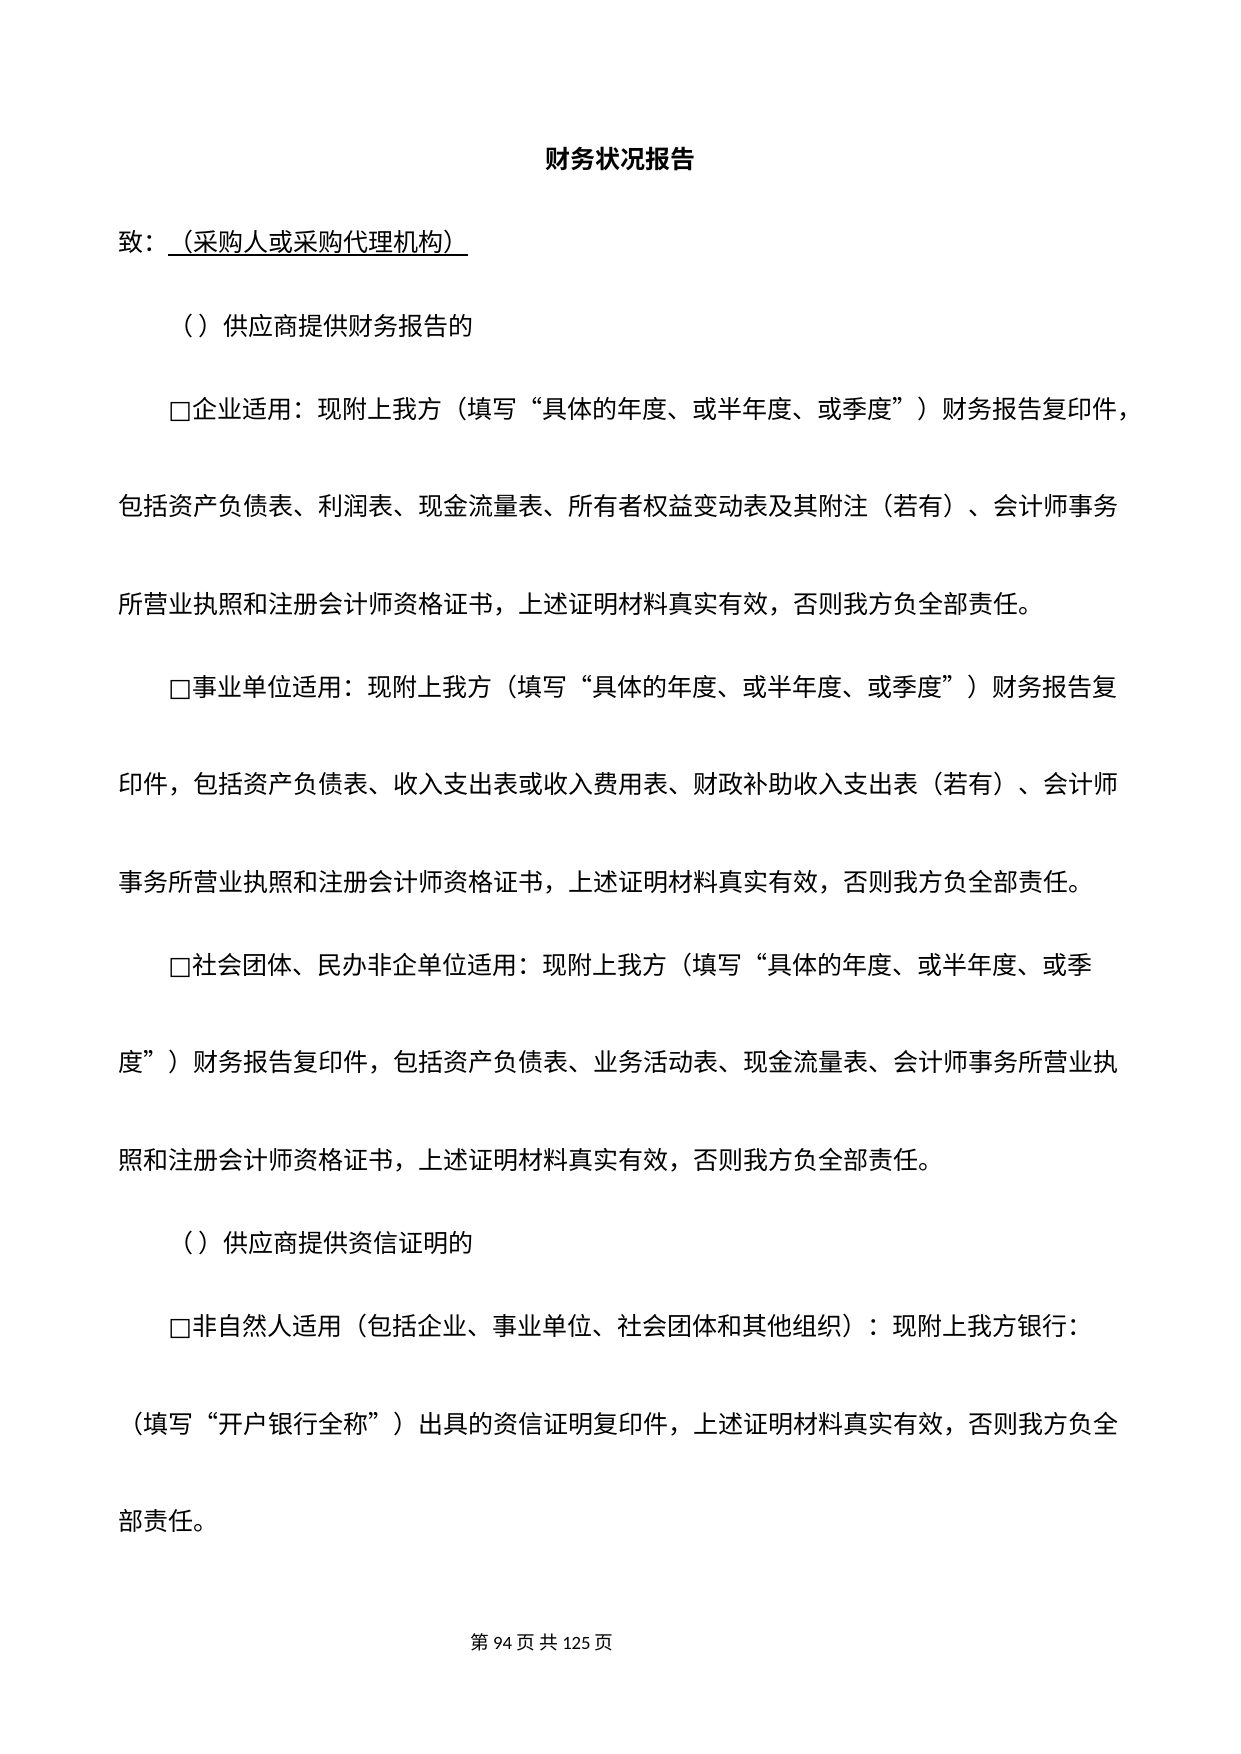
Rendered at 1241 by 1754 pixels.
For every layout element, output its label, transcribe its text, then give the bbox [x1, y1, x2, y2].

text （ ）供应商提供资信证明的 [118, 1209, 1122, 1274]
text □非自然人适用（包括企业、事业单位、社会团体和其他组织）：现附上我方银行：（填写“开户银行全称”）出具的资信证明复印件，上述证明材料真实有效，否则我方负全部责任。 [118, 1292, 1122, 1552]
text □事业单位适用：现附上我方（填写“具体的年度、或半年度、或季度”）财务报告复印件，包括资产负债表、收入支出表或收入费用表、财政补助收入支出表（若有）、会计师事务所营业执照和注册会计师资格证书，上述证明材料真实有效，否则我方负全部责任。 [118, 653, 1122, 913]
text □企业适用：现附上我方（填写“具体的年度、或半年度、或季度”）财务报告复印件，包括资产负债表、利润表、现金流量表、所有者权益变动表及其附注（若有）、会计师事务所营业执照和注册会计师资格证书，上述证明材料真实有效，否则我方负全部责任。 [118, 375, 1122, 635]
text 致：（采购人或采购代理机构） [118, 208, 1122, 273]
text （ ）供应商提供财务报告的 [118, 292, 1122, 357]
text 财务状况报告 [118, 125, 1122, 190]
text □社会团体、民办非企单位适用：现附上我方（填写“具体的年度、或半年度、或季度”）财务报告复印件，包括资产负债表、业务活动表、现金流量表、会计师事务所营业执照和注册会计师资格证书，上述证明材料真实有效，否则我方负全部责任。 [118, 931, 1122, 1191]
